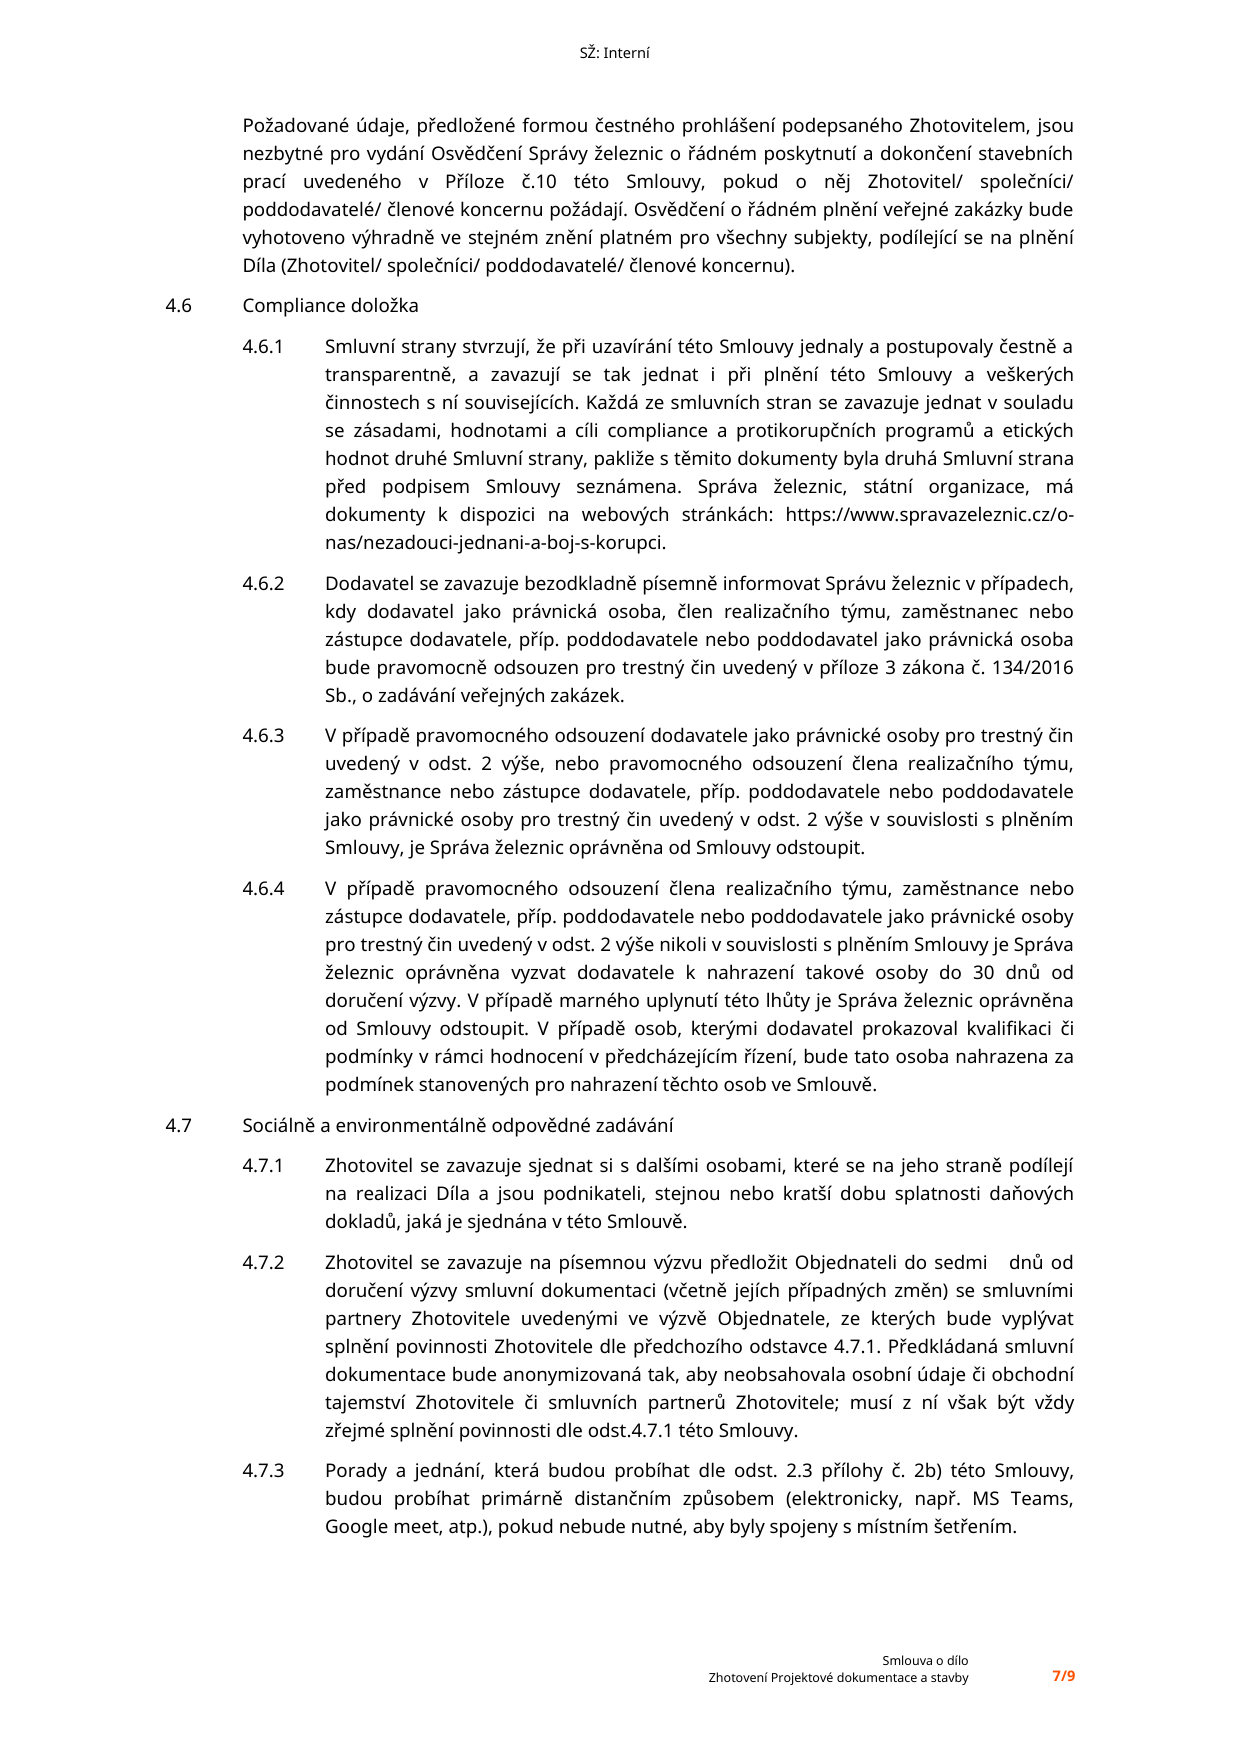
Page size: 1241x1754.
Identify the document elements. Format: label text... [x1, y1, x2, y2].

text Smluvní strany stvrzují, že při uzavírání této Smlouvy jednaly a postupovaly čestně a transparentně, a zavazují se tak jednat i při plnění této Smlouvy a veškerých činnostech s ní souvisejících. Každá ze smluvních stran se zavazuje jednat v souladu se zásadami, hodnotami a cíli compliance a protikorupčních programů a etických hodnot druhé Smluvní strany, pakliže s těmito dokumenty byla druhá Smluvní strana před podpisem Smlouvy seznámena. Správa železnic, státní organizace, má dokumenty k dispozici na webových stránkách: https://www.spravazeleznic.cz/o-nas/nezadouci-jednani-a-boj-s-korupci. [242, 333, 1075, 555]
list Požadované údaje, předložené formou čestného prohlášení podepsaného Zhotovitelem, jsou nezbytné pro vydání Osvědčení Správy železnic o řádném poskytnutí a dokončení stavebních prací uvedeného v Příloze č.10 této Smlouvy, pokud o něj Zhotovitel/ společníci/ poddodavatelé/ členové koncernu požádají. Osvědčení o řádném plnění veřejné zakázky bude vyhotoveno výhradně ve stejném znění platném pro všechny subjekty, podílející se na plnění Díla (Zhotovitel/ společníci/ poddodavatelé/ členové koncernu). [242, 112, 1075, 278]
text Zhotovitel se zavazuje na písemnou výzvu předložit Objednateli do sedmi dnů od doručení výzvy smluvní dokumentaci (včetně jejích případných změn) se smluvními partnery Zhotovitele uvedenými ve výzvě Objednatele, ze kterých bude vyplývat splnění povinnosti Zhotovitele dle předchozího odstavce 4.7.1. Předkládaná smluvní dokumentace bude anonymizovaná tak, aby neobsahovala osobní údaje či obchodní tajemství Zhotovitele či smluvních partnerů Zhotovitele; musí z ní však být vždy zřejmé splnění povinnosti dle odst.4.7.1 této Smlouvy. [242, 1249, 1075, 1443]
text V případě pravomocného odsouzení dodavatele jako právnické osoby pro trestný čin uvedený v odst. 2 výše, nebo pravomocného odsouzení člena realizačního týmu, zaměstnance nebo zástupce dodavatele, příp. poddodavatele nebo poddodavatele jako právnické osoby pro trestný čin uvedený v odst. 2 výše v souvislosti s plněním Smlouvy, je Správa železnic oprávněna od Smlouvy odstoupit. [242, 723, 1075, 860]
text V případě pravomocného odsouzení člena realizačního týmu, zaměstnance nebo zástupce dodavatele, příp. poddodavatele nebo poddodavatele jako právnické osoby pro trestný čin uvedený v odst. 2 výše nikoli v souvislosti s plněním Smlouvy je Správa železnic oprávněna vyzvat dodavatele k nahrazení takové osoby do 30 dnů od doručení výzvy. V případě marného uplynutí této lhůty je Správa železnic oprávněna od Smlouvy odstoupit. V případě osob, kterými dodavatel prokazoval kvalifikaci či podmínky v rámci hodnocení v předcházejícím řízení, bude tato osoba nahrazena za podmínek stanovených pro nahrazení těchto osob ve Smlouvě. [242, 875, 1075, 1097]
text Zhotovitel se zavazuje sjednat si s dalšími osobami, které se na jeho straně podílejí na realizaci Díla a jsou podnikateli, stejnou nebo kratší dobu splatnosti daňových dokladů, jaká je sjednána v této Smlouvě. [242, 1152, 1075, 1234]
list Sociálně a environmentálně odpovědné zadávání [165, 1112, 1075, 1137]
text Dodavatel se zavazuje bezodkladně písemně informovat Správu železnic v případech, kdy dodavatel jako právnická osoba, člen realizačního týmu, zaměstnanec nebo zástupce dodavatele, příp. poddodavatele nebo poddodavatel jako právnická osoba bude pravomocně odsouzen pro trestný čin uvedený v příloze 3 zákona č. 134/2016 Sb., o zadávání veřejných zakázek. [242, 570, 1075, 708]
text Compliance doložka [165, 293, 1075, 318]
text Porady a jednání, která budou probíhat dle odst. 2.3 přílohy č. 2b) této Smlouvy, budou probíhat primárně distančním způsobem (elektronicky, např. MS Teams, Google meet, atp.), pokud nebude nutné, aby byly spojeny s místním šetřením. [242, 1458, 1075, 1539]
